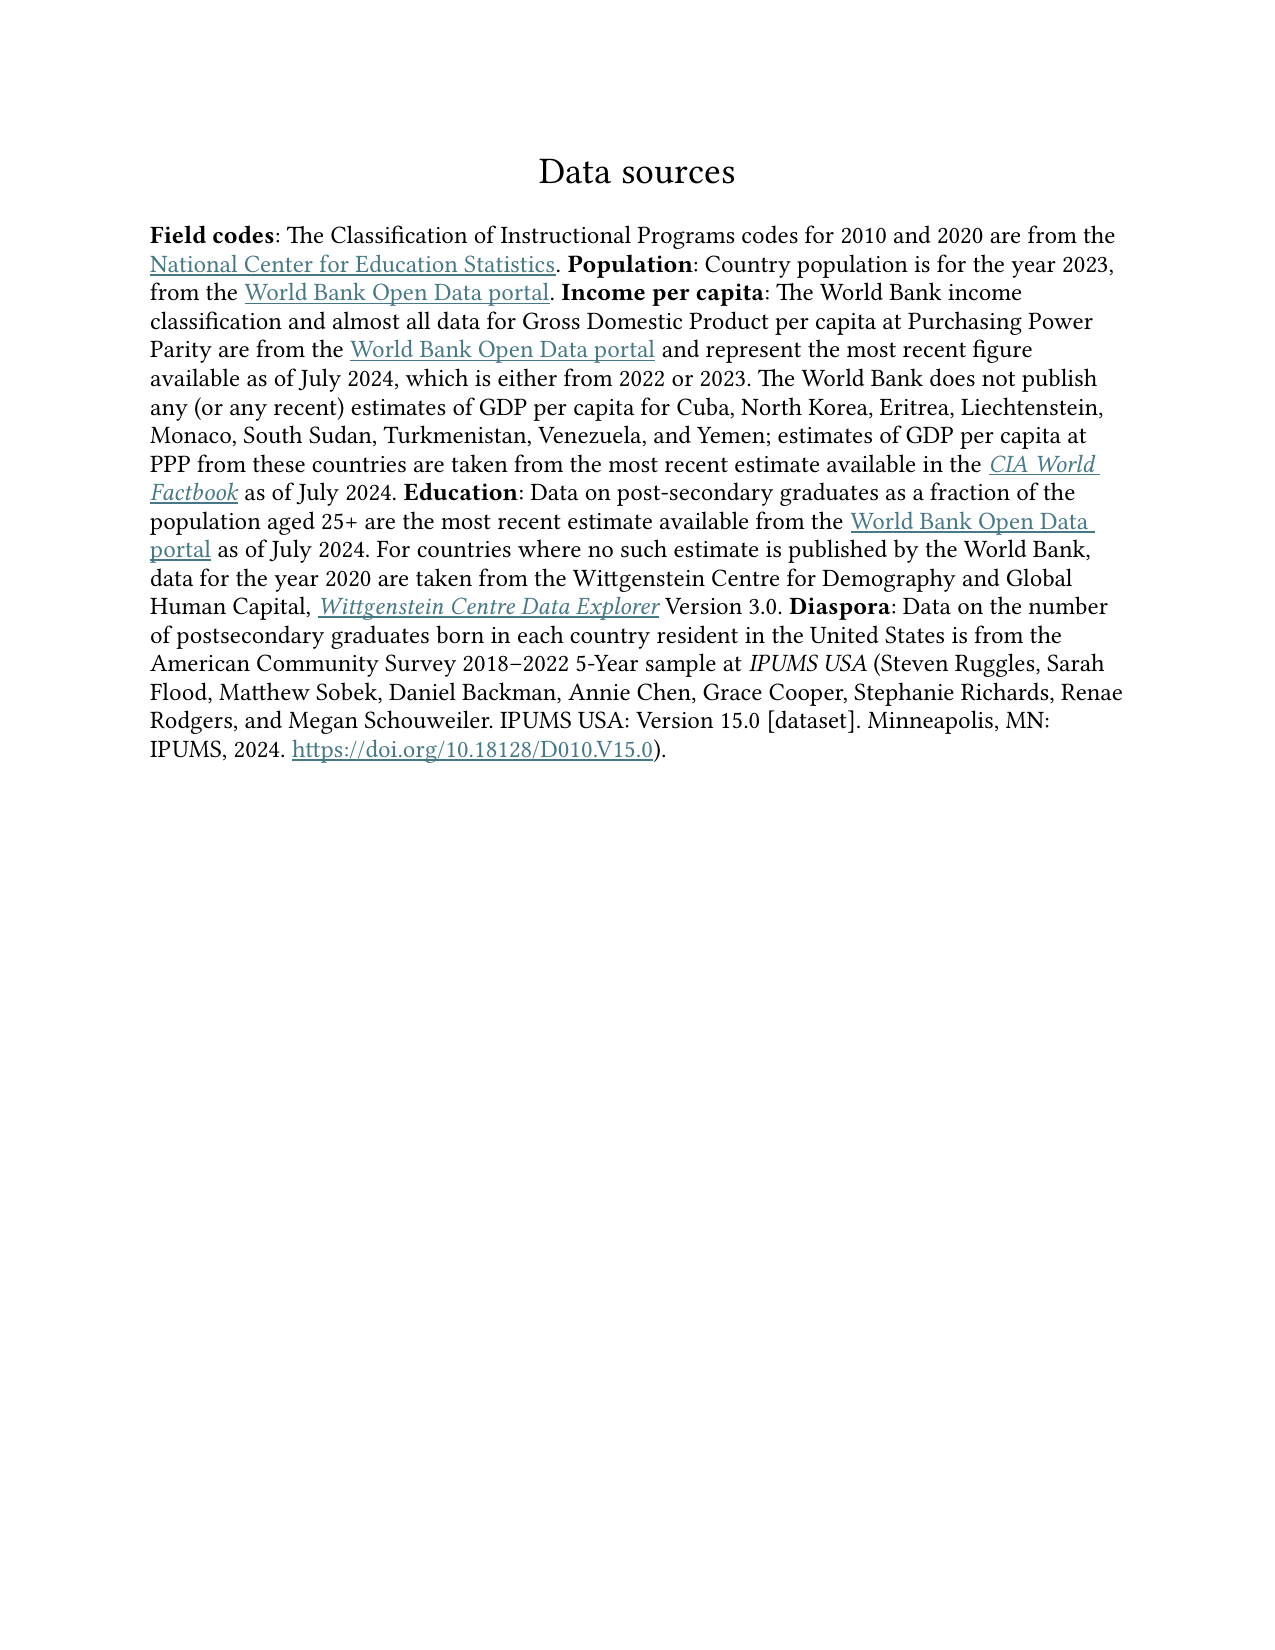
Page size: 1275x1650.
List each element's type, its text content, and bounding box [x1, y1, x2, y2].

text Field codes: The Classification of Instructional Programs codes for 2010 and 2020 are from the National Center for Education Statistics. Population: Country population is for the year 2023, from the World Bank Open Data portal. Income per capita: The World Bank income classification and almost all data for Gross Domestic Product per capita at Purchasing Power Parity are from the World Bank Open Data portal and represent the most recent figure available as of July 2024, which is either from 2022 or 2023. The World Bank does not publish any (or any recent) estimates of GDP per capita for Cuba, North Korea, Eritrea, Liechtenstein, Monaco, South Sudan, Turkmenistan, Venezuela, and Yemen; estimates of GDP per capita at PPP from these countries are taken from the most recent estimate available in the CIA World Factbook as of July 2024. Education: Data on post-secondary graduates as a fraction of the population aged 25+ are the most recent estimate available from the World Bank Open Data portal as of July 2024. For countries where no such estimate is published by the World Bank, data for the year 2020 are taken from the Wittgenstein Centre for Demography and Global Human Capital, Wittgenstein Centre Data Explorer Version 3.0. Diaspora: Data on the number of postsecondary graduates born in each country resident in the United States is from the American Community Survey 2018–2022 5-Year sample at IPUMS USA (Steven Ruggles, Sarah Flood, Matthew Sobek, Daniel Backman, Annie Chen, Grace Cooper, Stephanie Richards, Renae Rodgers, and Megan Schouweiler. IPUMS USA: Version 15.0 [dataset]. Minneapolis, MN: IPUMS, 2024. https://doi.org/10.18128/D010.V15.0). [150, 221, 1125, 763]
text Data sources [150, 150, 1125, 193]
